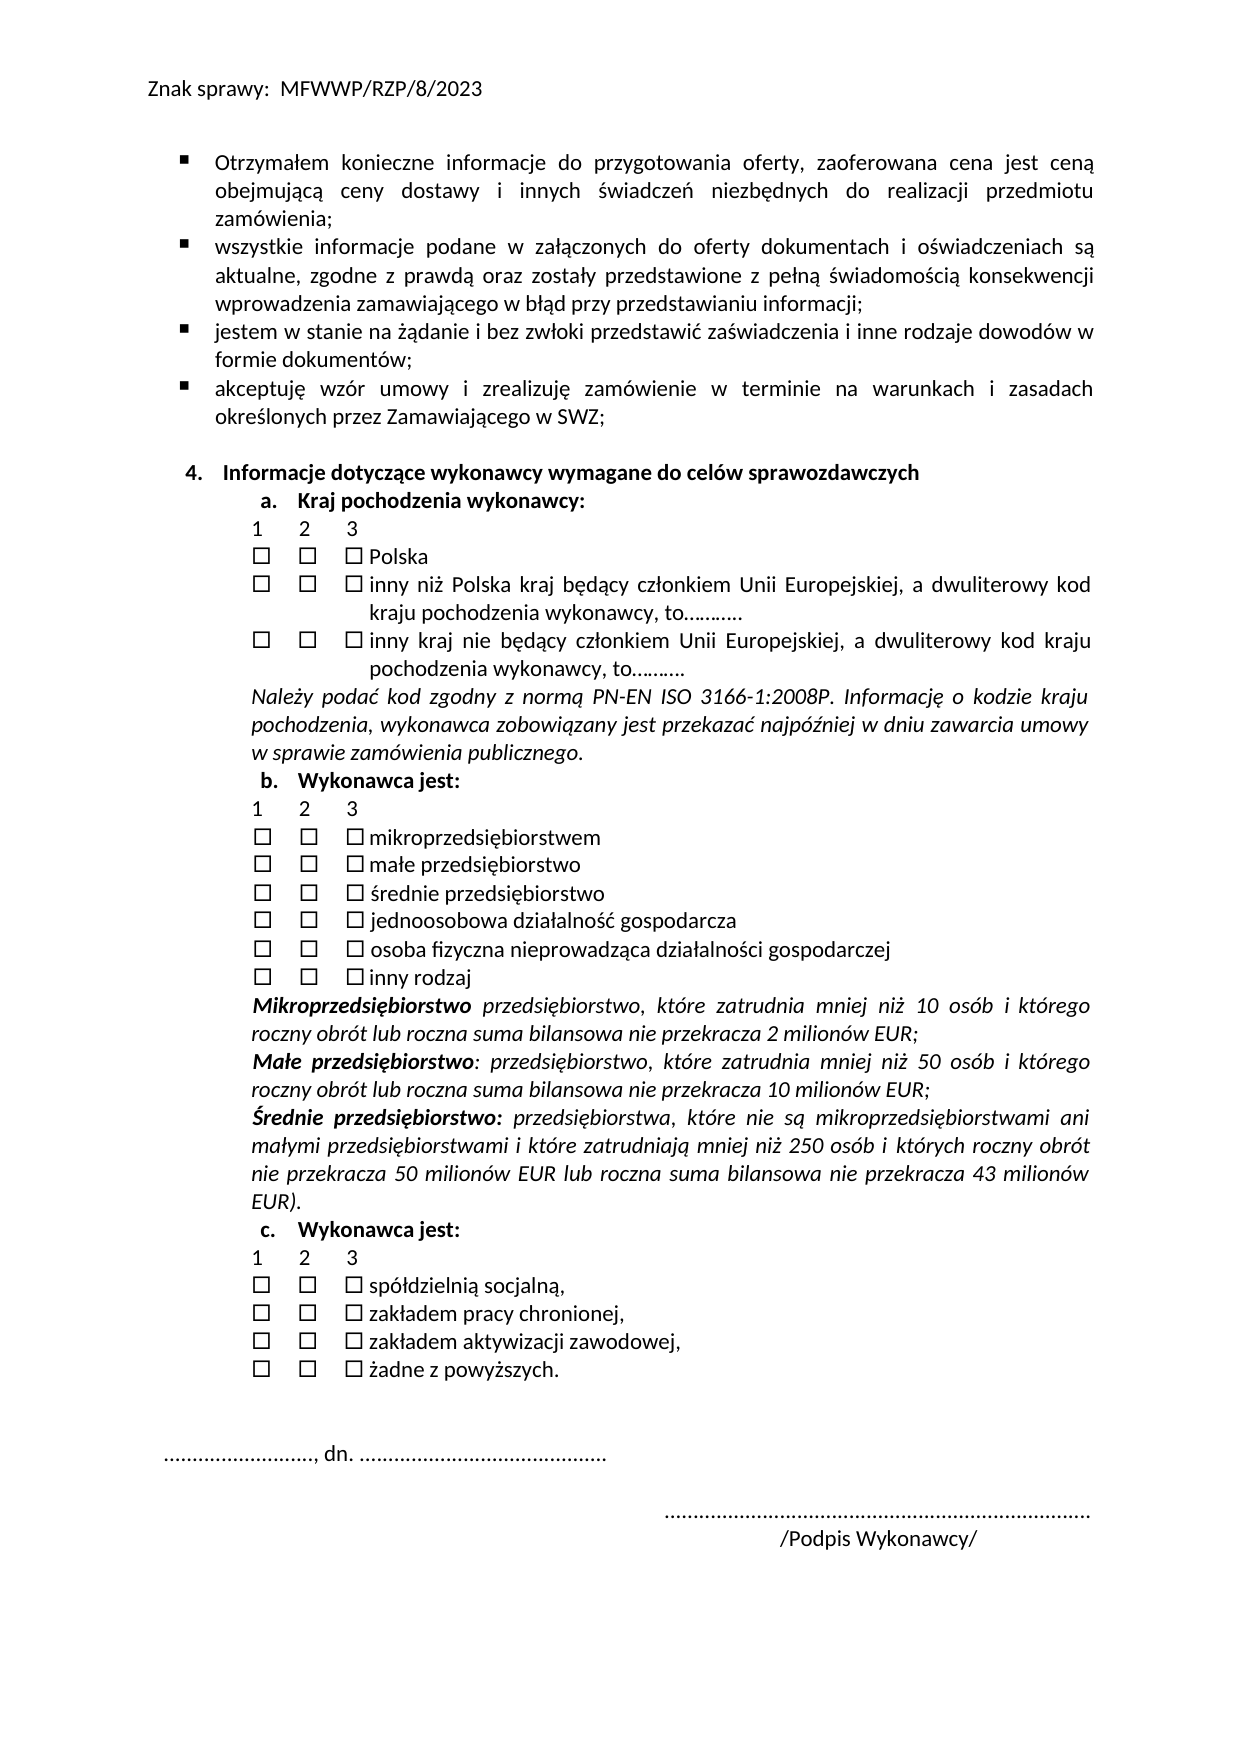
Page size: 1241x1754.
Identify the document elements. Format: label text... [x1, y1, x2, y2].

text Mikroprzedsiębiorstwo przedsiębiorstwo, które zatrudnia mniej niż 10 osób i którego roczny obrót lub roczna suma bilansowa nie przekracza 2 milionów EUR; [251, 991, 1093, 1047]
text /Podpis Wykonawcy/ [664, 1524, 1093, 1552]
text Polska [251, 542, 1093, 570]
text osoba fizyczna nieprowadząca działalności gospodarczej [252, 935, 1093, 963]
text 1 2 3 [251, 1243, 1093, 1271]
text zakładem pracy chronionej, [251, 1299, 1093, 1327]
text Małe przedsiębiorstwo: przedsiębiorstwo, które zatrudnia mniej niż 50 osób i którego roczny obrót lub roczna suma bilansowa nie przekracza 10 milionów EUR; [251, 1047, 1093, 1103]
text .......................................................................... [590, 1496, 1093, 1524]
list Informacje dotyczące wykonawcy wymagane do celów sprawozdawczych [185, 458, 1093, 486]
text spółdzielnią socjalną, [251, 1271, 1093, 1299]
list Kraj pochodzenia wykonawcy: [260, 486, 1093, 514]
list Wykonawca jest: [260, 1215, 1093, 1243]
text Należy podać kod zgodny z normą PN-EN ISO 3166-1:2008P. Informację o kodzie kraju pochodzenia, wykonawca zobowiązany jest przekazać najpóźniej w dniu zawarcia umowy w sprawie zamówienia publicznego. [251, 682, 1093, 767]
text Średnie przedsiębiorstwo: przedsiębiorstwa, które nie są mikroprzedsiębiorstwami ani małymi przedsiębiorstwami i które zatrudniają mniej niż 250 osób i których roczny obrót nie przekracza 50 milionów EUR lub roczna suma bilansowa nie przekracza 43 milionów EUR). [251, 1103, 1093, 1215]
text jednoosobowa działalność gospodarcza [252, 907, 1093, 935]
text 1 2 3 [251, 514, 1093, 542]
text 1 2 3 [251, 794, 1093, 823]
list Otrzymałem konieczne informacje do przygotowania oferty, zaoferowana cena jest ceną obejmującą ceny dostawy i innych świadczeń niezbędnych do realizacji przedmiotu zamówienia; [177, 148, 1096, 232]
list akceptuję wzór umowy i zrealizuję zamówienie w terminie na warunkach i zasadach określonych przez Zamawiającego w SWZ; [177, 374, 1096, 430]
list jestem w stanie na żądanie i bez zwłoki przedstawić zaświadczenia i inne rodzaje dowodów w formie dokumentów; [177, 317, 1096, 374]
text średnie przedsiębiorstwo [252, 879, 1093, 907]
text inny kraj nie będący członkiem Unii Europejskiej, a dwuliterowy kod kraju pochodzenia wykonawcy, to………. [251, 626, 1093, 682]
list wszystkie informacje podane w załączonych do oferty dokumentach i oświadczeniach są aktualne, zgodne z prawdą oraz zostały przedstawione z pełną świadomością konsekwencji wprowadzenia zamawiającego w błąd przy przedstawianiu informacji; [177, 232, 1096, 317]
text mikroprzedsiębiorstwem [252, 823, 1093, 851]
text żadne z powyższych. [251, 1355, 1093, 1383]
text małe przedsiębiorstwo [252, 851, 1093, 879]
text zakładem aktywizacji zawodowej, [251, 1327, 1093, 1355]
list Wykonawca jest: [260, 767, 1093, 794]
text inny niż Polska kraj będący członkiem Unii Europejskiej, a dwuliterowy kod kraju pochodzenia wykonawcy, to……….. [251, 570, 1093, 626]
text inny rodzaj [252, 963, 1093, 991]
text .........................., dn. ........................................... [148, 1439, 1093, 1467]
